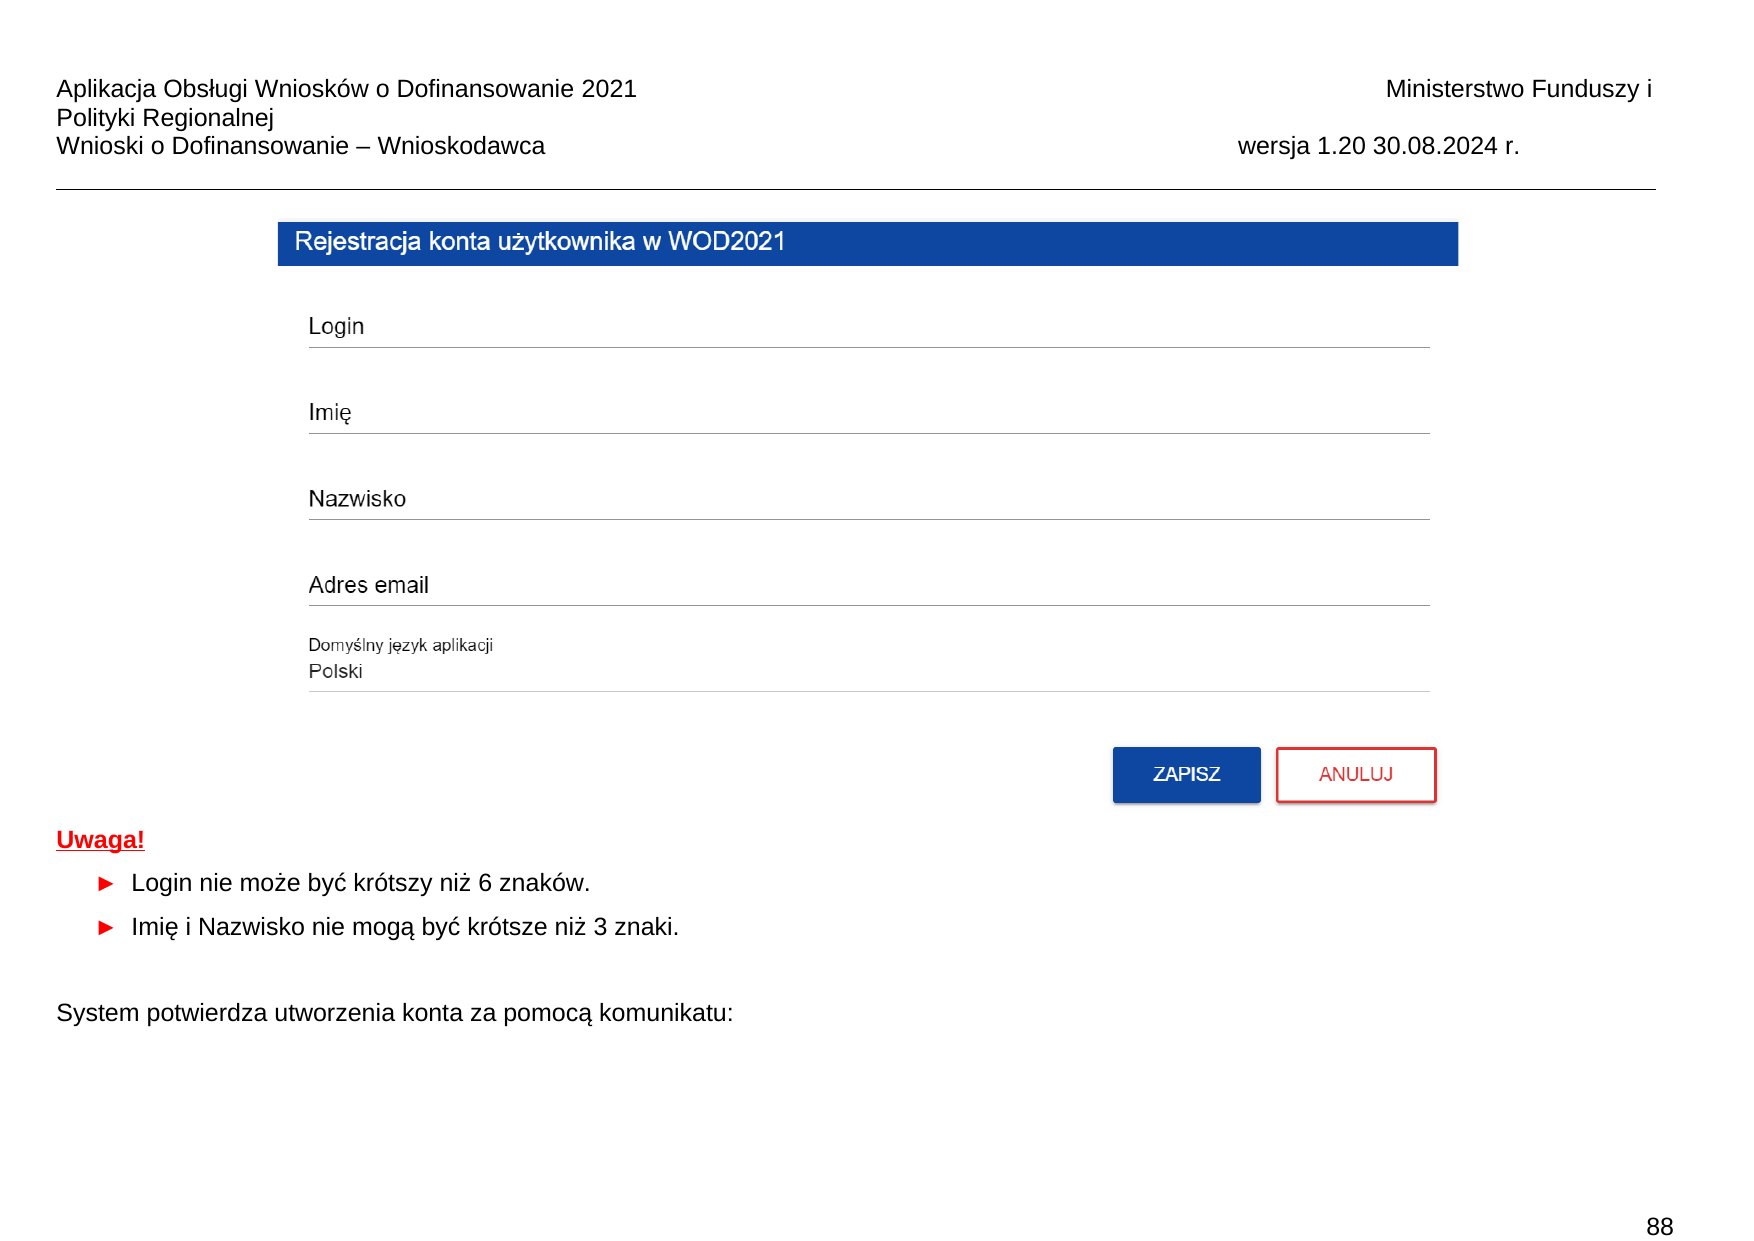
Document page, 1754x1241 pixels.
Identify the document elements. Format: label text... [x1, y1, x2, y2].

text System potwierdza utworzenia konta za pomocą komunikatu: [56, 998, 1674, 1026]
list Login nie może być krótszy niż 6 znaków. [94, 868, 1674, 897]
text Uwaga! [56, 825, 1674, 854]
list Imię i Nazwisko nie mogą być krótsze niż 3 znaki. [94, 911, 1674, 940]
picture [277, 218, 1459, 811]
